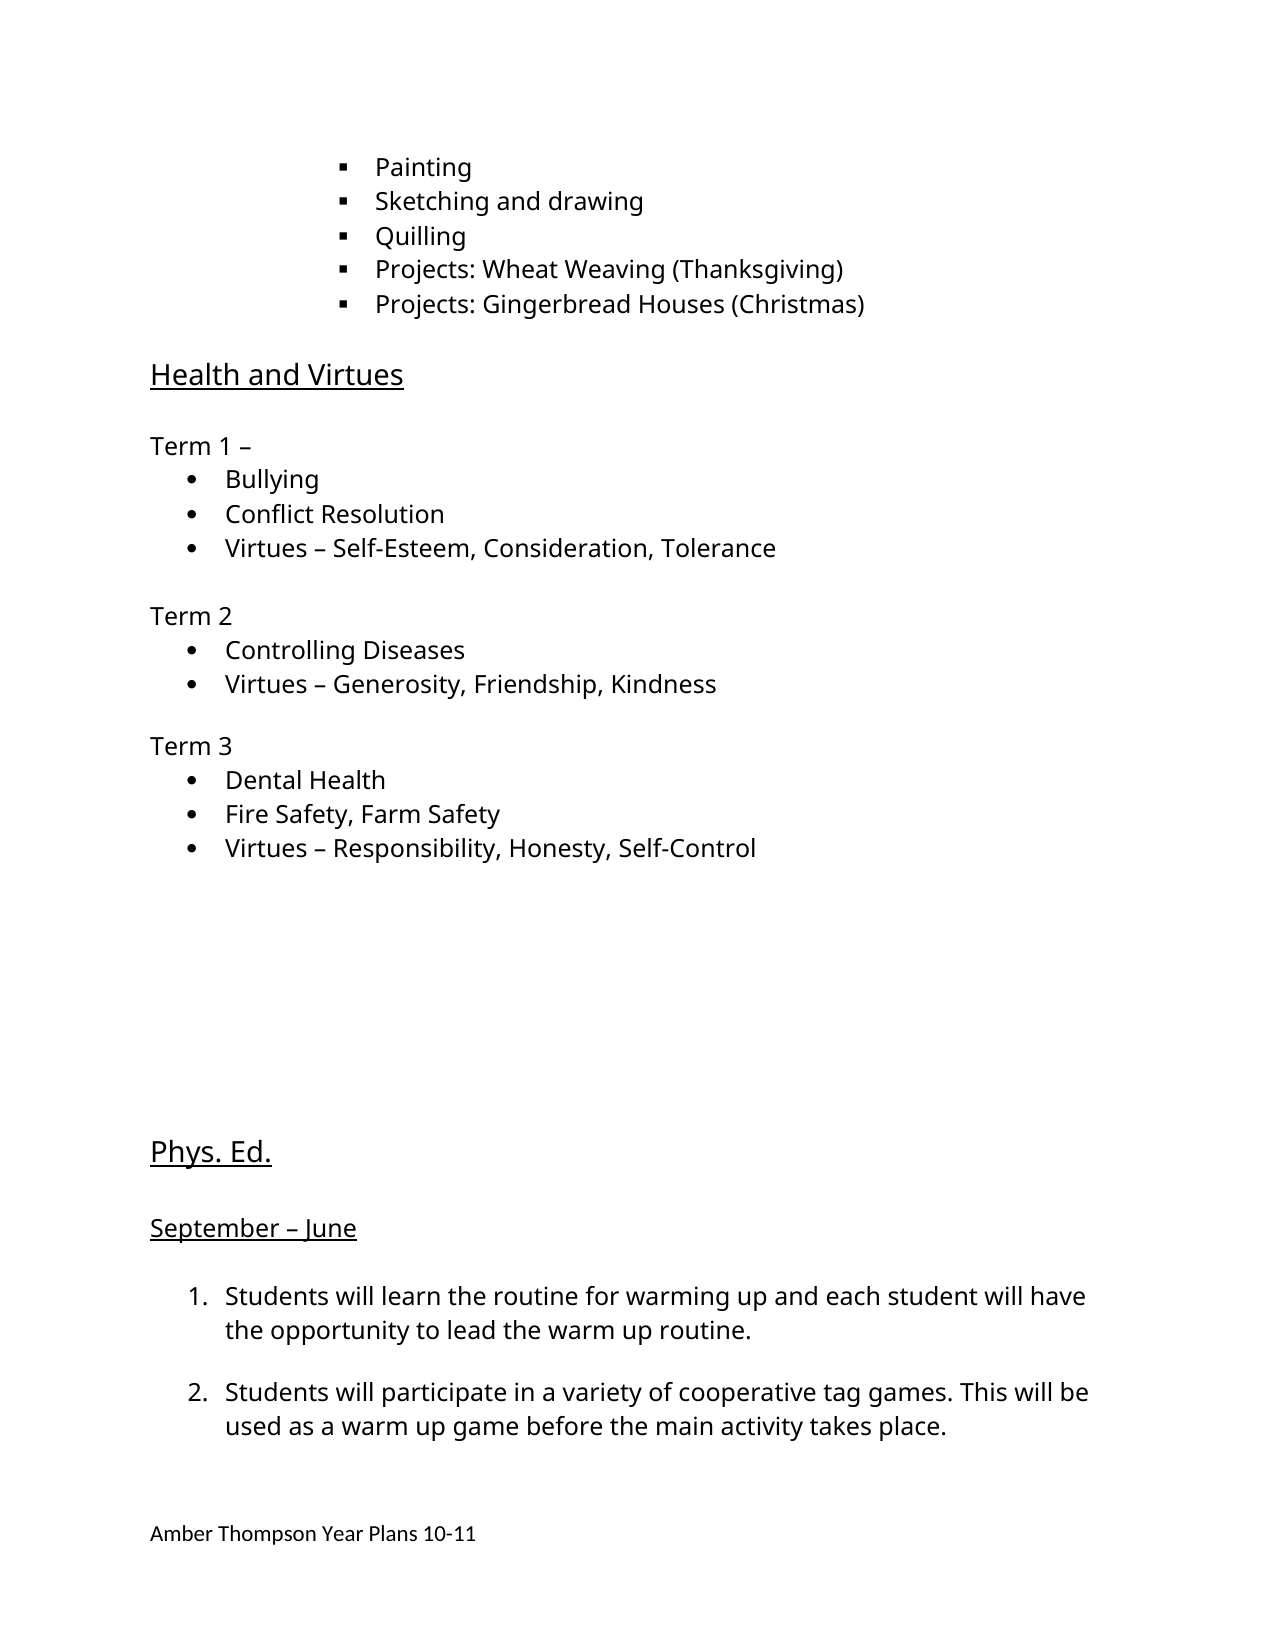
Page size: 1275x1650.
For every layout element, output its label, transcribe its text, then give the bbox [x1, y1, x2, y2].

list Dental Health [187, 763, 1125, 797]
list Students will learn the routine for warming up and each student will have the opportunity to lead the warm up routine. [187, 1278, 1125, 1375]
list Controlling Diseases [187, 632, 1125, 667]
list Projects: Wheat Weaving (Thanksgiving) [337, 252, 1125, 286]
text Term 2 [150, 598, 1125, 632]
list Quilling [337, 218, 1125, 252]
list Virtues – Responsibility, Honesty, Self-Control [187, 831, 1125, 893]
list Conflict Resolution [187, 496, 1125, 530]
text Phys. Ed. [150, 1131, 1125, 1171]
list Sketching and drawing [337, 184, 1125, 218]
text Term 3 [150, 729, 1125, 763]
text Term 1 – [150, 428, 1125, 462]
list Students will participate in a variety of cooperative tag games. This will be used as a warm up game before the main activity takes place. [187, 1375, 1125, 1471]
list Bullying [187, 462, 1125, 496]
list Virtues – Self-Esteem, Consideration, Tolerance [187, 530, 1125, 598]
list Fire Safety, Farm Safety [187, 797, 1125, 831]
text September – June [150, 1210, 1125, 1278]
list Painting [337, 150, 1125, 184]
text Health and Virtues [150, 354, 1125, 394]
list Virtues – Generosity, Friendship, Kindness [187, 667, 1125, 729]
list Projects: Gingerbread Houses (Christmas) [337, 286, 1125, 320]
